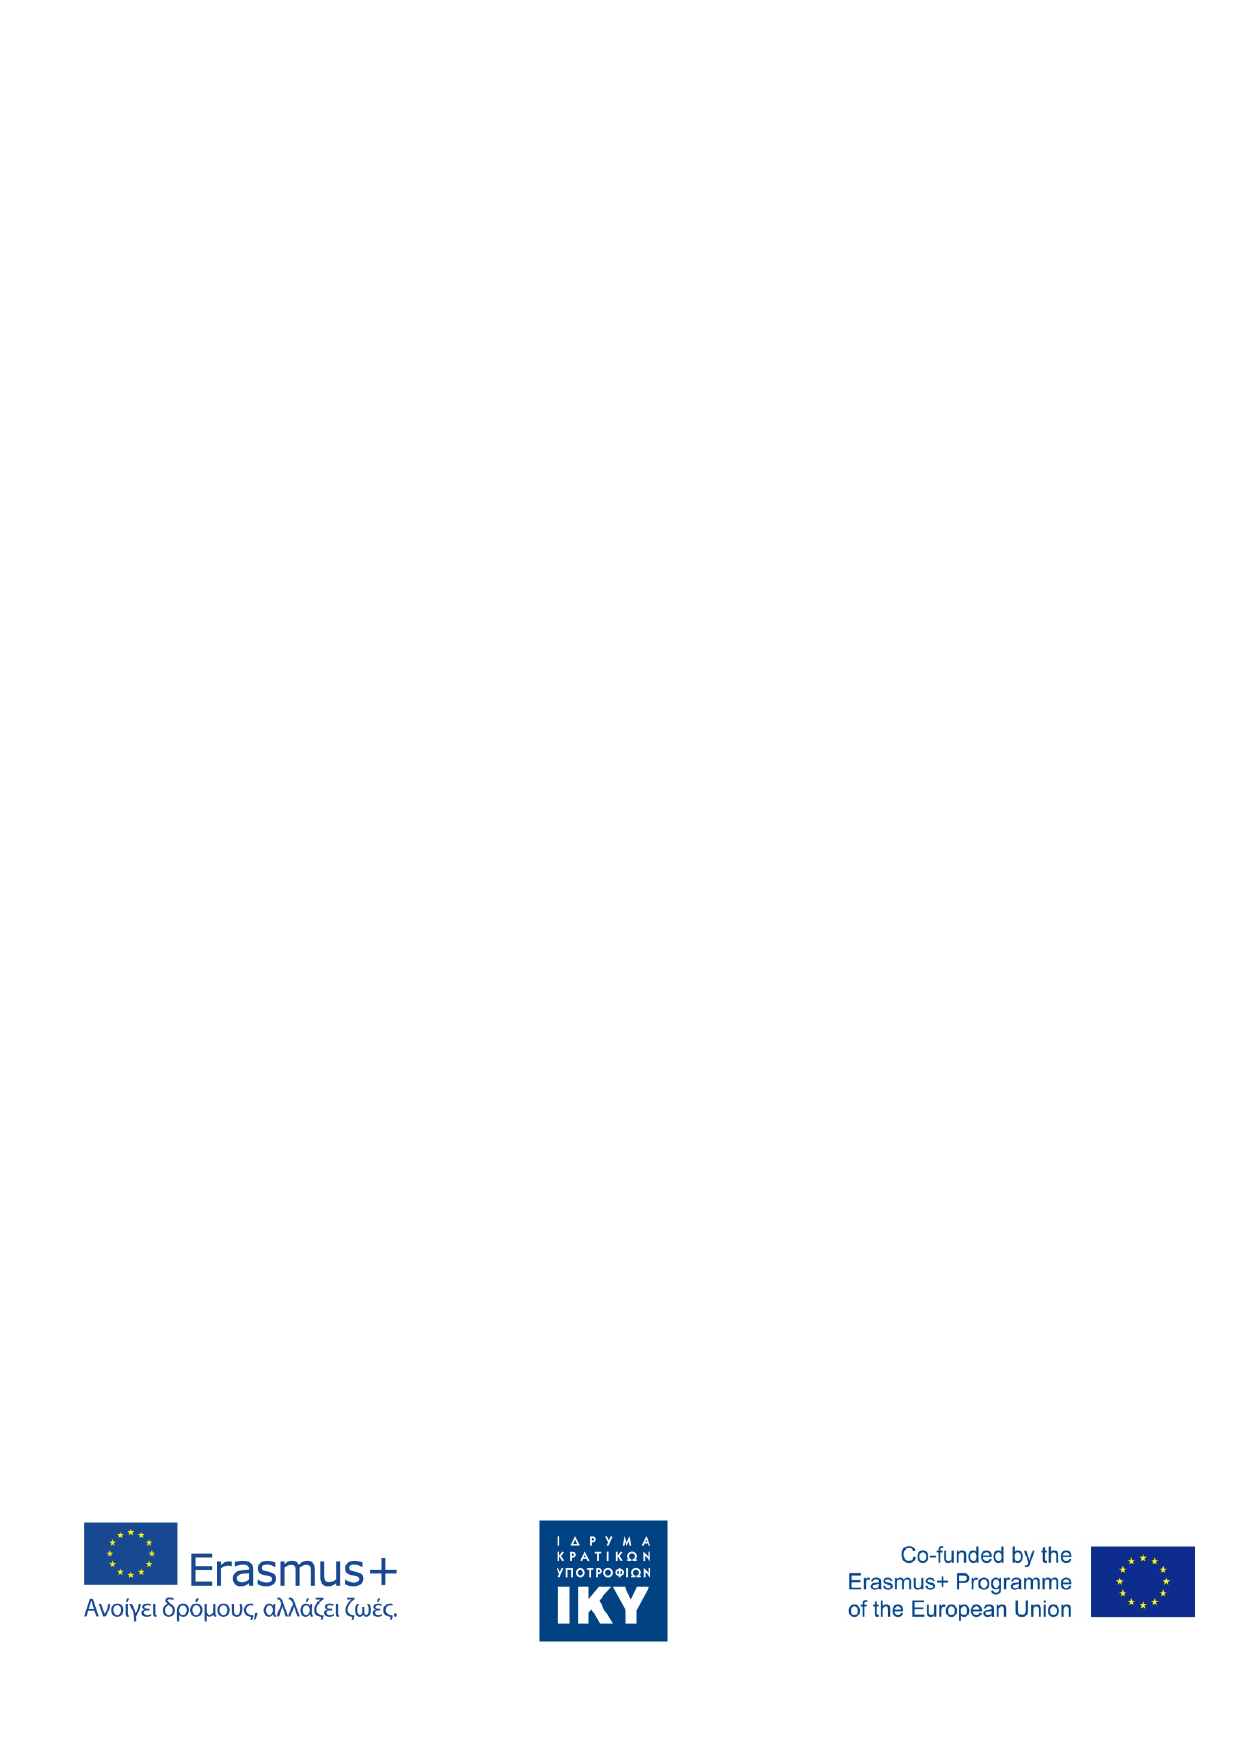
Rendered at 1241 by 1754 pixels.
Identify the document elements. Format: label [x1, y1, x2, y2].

picture [827, 1526, 1213, 1637]
picture [535, 1517, 671, 1645]
picture [51, 1492, 425, 1644]
